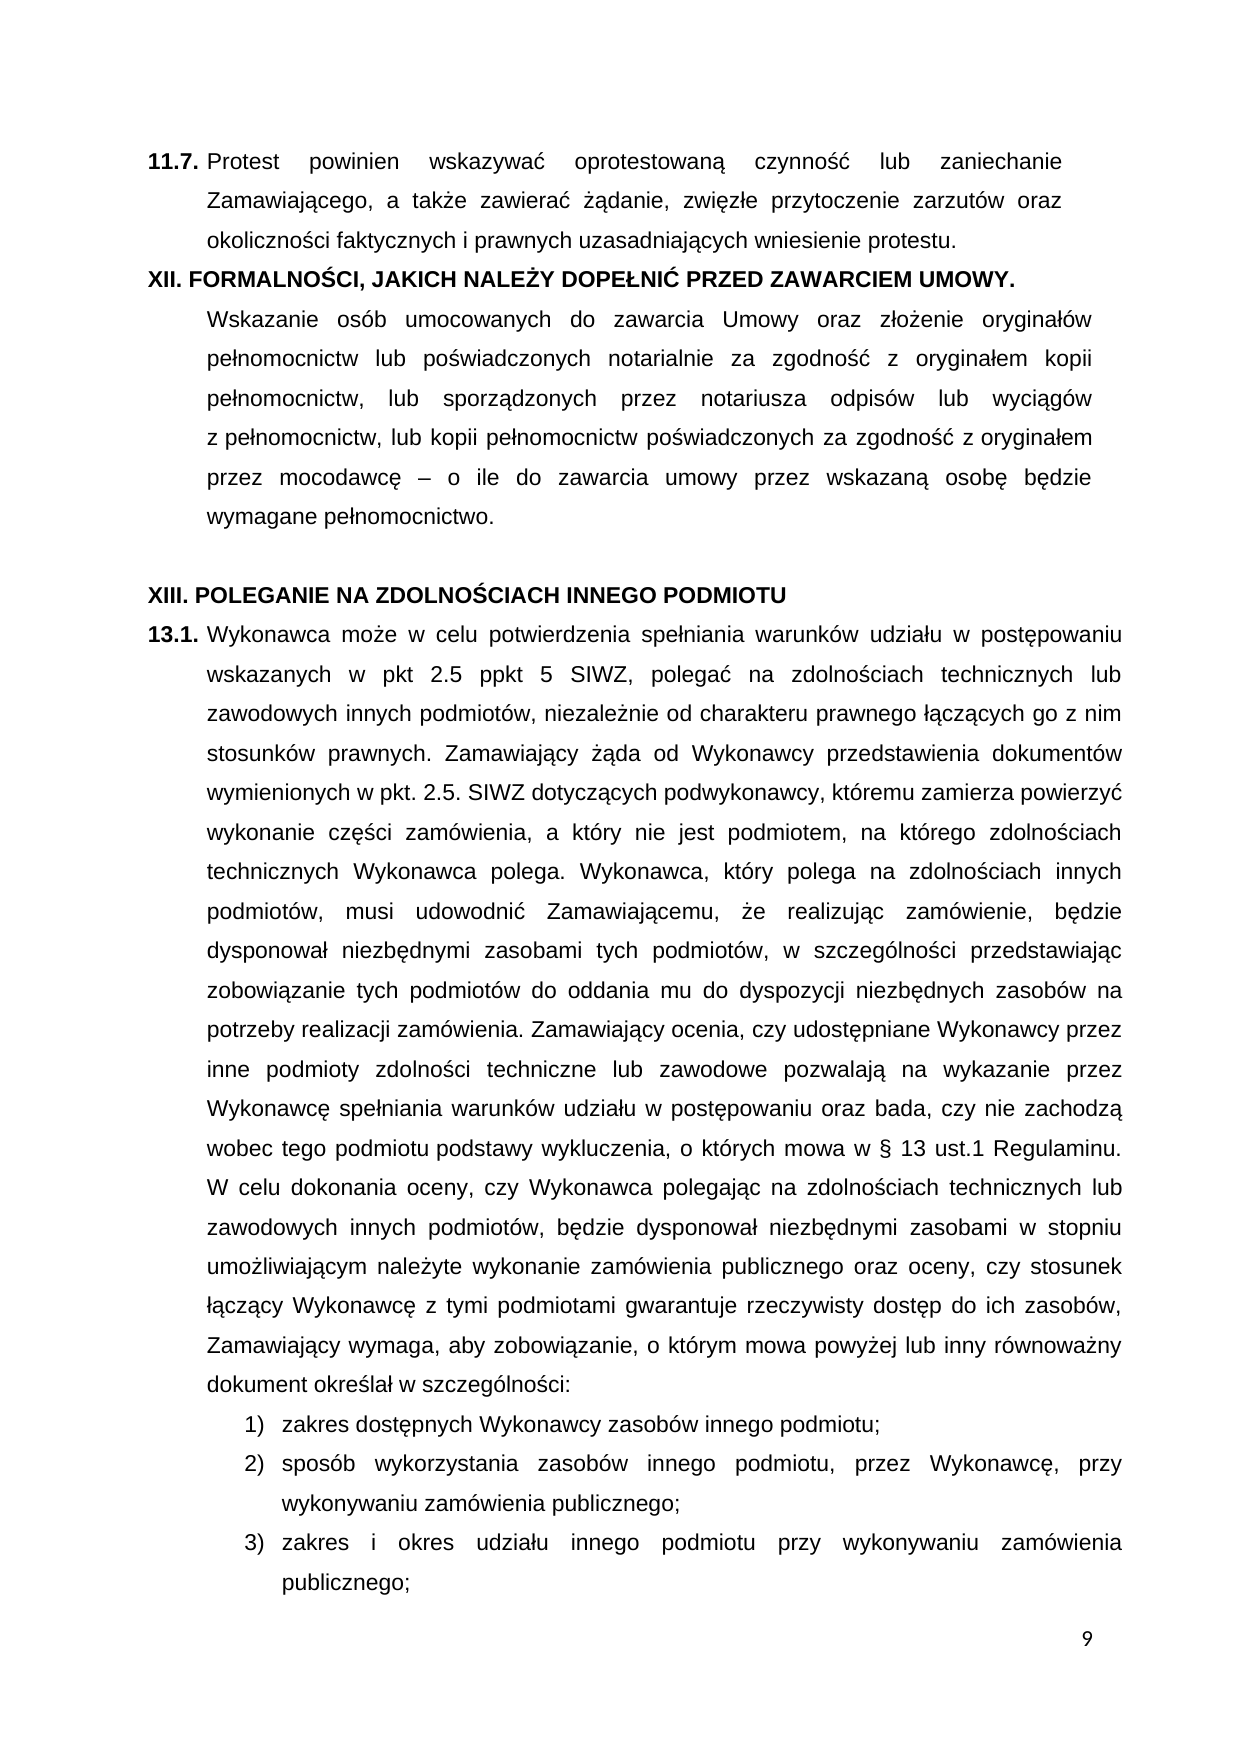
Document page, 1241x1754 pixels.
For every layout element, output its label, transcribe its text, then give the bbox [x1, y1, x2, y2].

list Wykonawca może w celu potwierdzenia spełniania warunków udziału w postępowaniu wskazanych w pkt 2.5 ppkt 5 SIWZ, polegać na zdolnościach technicznych lub zawodowych innych podmiotów, niezależnie od charakteru prawnego łączących go z nim stosunków prawnych. Zamawiający żąda od Wykonawcy przedstawienia dokumentów wymienionych w pkt. 2.5. SIWZ dotyczących podwykonawcy, któremu zamierza powierzyć wykonanie części zamówienia, a który nie jest podmiotem, na którego zdolnościach technicznych Wykonawca polega. Wykonawca, który polega na zdolnościach innych podmiotów, musi udowodnić Zamawiającemu, że realizując zamówienie, będzie dysponował niezbędnymi zasobami tych podmiotów, w szczególności przedstawiając zobowiązanie tych podmiotów do oddania mu do dyspozycji niezbędnych zasobów na potrzeby realizacji zamówienia. Zamawiający ocenia, czy udostępniane Wykonawcy przez inne podmioty zdolności techniczne lub zawodowe pozwalają na wykazanie przez Wykonawcę spełniania warunków udziału w postępowaniu oraz bada, czy nie zachodzą wobec tego podmiotu podstawy wykluczenia, o których mowa w § 13 ust.1 Regulaminu. W celu dokonania oceny, czy Wykonawca polegając na zdolnościach technicznych lub zawodowych innych podmiotów, będzie dysponował niezbędnymi zasobami w stopniu umożliwiającym należyte wykonanie zamówienia publicznego oraz oceny, czy stosunek łączący Wykonawcę z tymi podmiotami gwarantuje rzeczywisty dostęp do ich zasobów, Zamawiający wymaga, aby zobowiązanie, o którym mowa powyżej lub inny równoważny dokument określał w szczególności: [148, 621, 1123, 1398]
list Protest powinien wskazywać oprotestowaną czynność lub zaniechanie Zamawiającego, a także zawierać żądanie, zwięzłe przytoczenie zarzutów oraz okoliczności faktycznych i prawnych uzasadniających wniesienie protestu. [148, 148, 1062, 253]
list sposób wykorzystania zasobów innego podmiotu, przez Wykonawcę, przy wykonywaniu zamówienia publicznego; [244, 1450, 1123, 1516]
text Wskazanie osób umocowanych do zawarcia Umowy oraz złożenie oryginałów pełnomocnictw lub poświadczonych notarialnie za zgodność z oryginałem kopii pełnomocnictw, lub sporządzonych przez notariusza odpisów lub wyciągów z pełnomocnictw, lub kopii pełnomocnictw poświadczonych za zgodność z oryginałem przez mocodawcę – o ile do zawarcia umowy przez wskazaną osobę będzie wymagane pełnomocnictwo. [207, 306, 1093, 529]
text XIII. POLEGANIE NA ZDOLNOŚCIACH INNEGO PODMIOTU [148, 582, 1093, 608]
list zakres dostępnych Wykonawcy zasobów innego podmiotu; [244, 1411, 1123, 1437]
list zakres i okres udziału innego podmiotu przy wykonywaniu zamówienia publicznego; [244, 1529, 1123, 1595]
text XII. FORMALNOŚCI, JAKICH NALEŻY DOPEŁNIĆ PRZED ZAWARCIEM UMOWY. [148, 266, 1093, 292]
